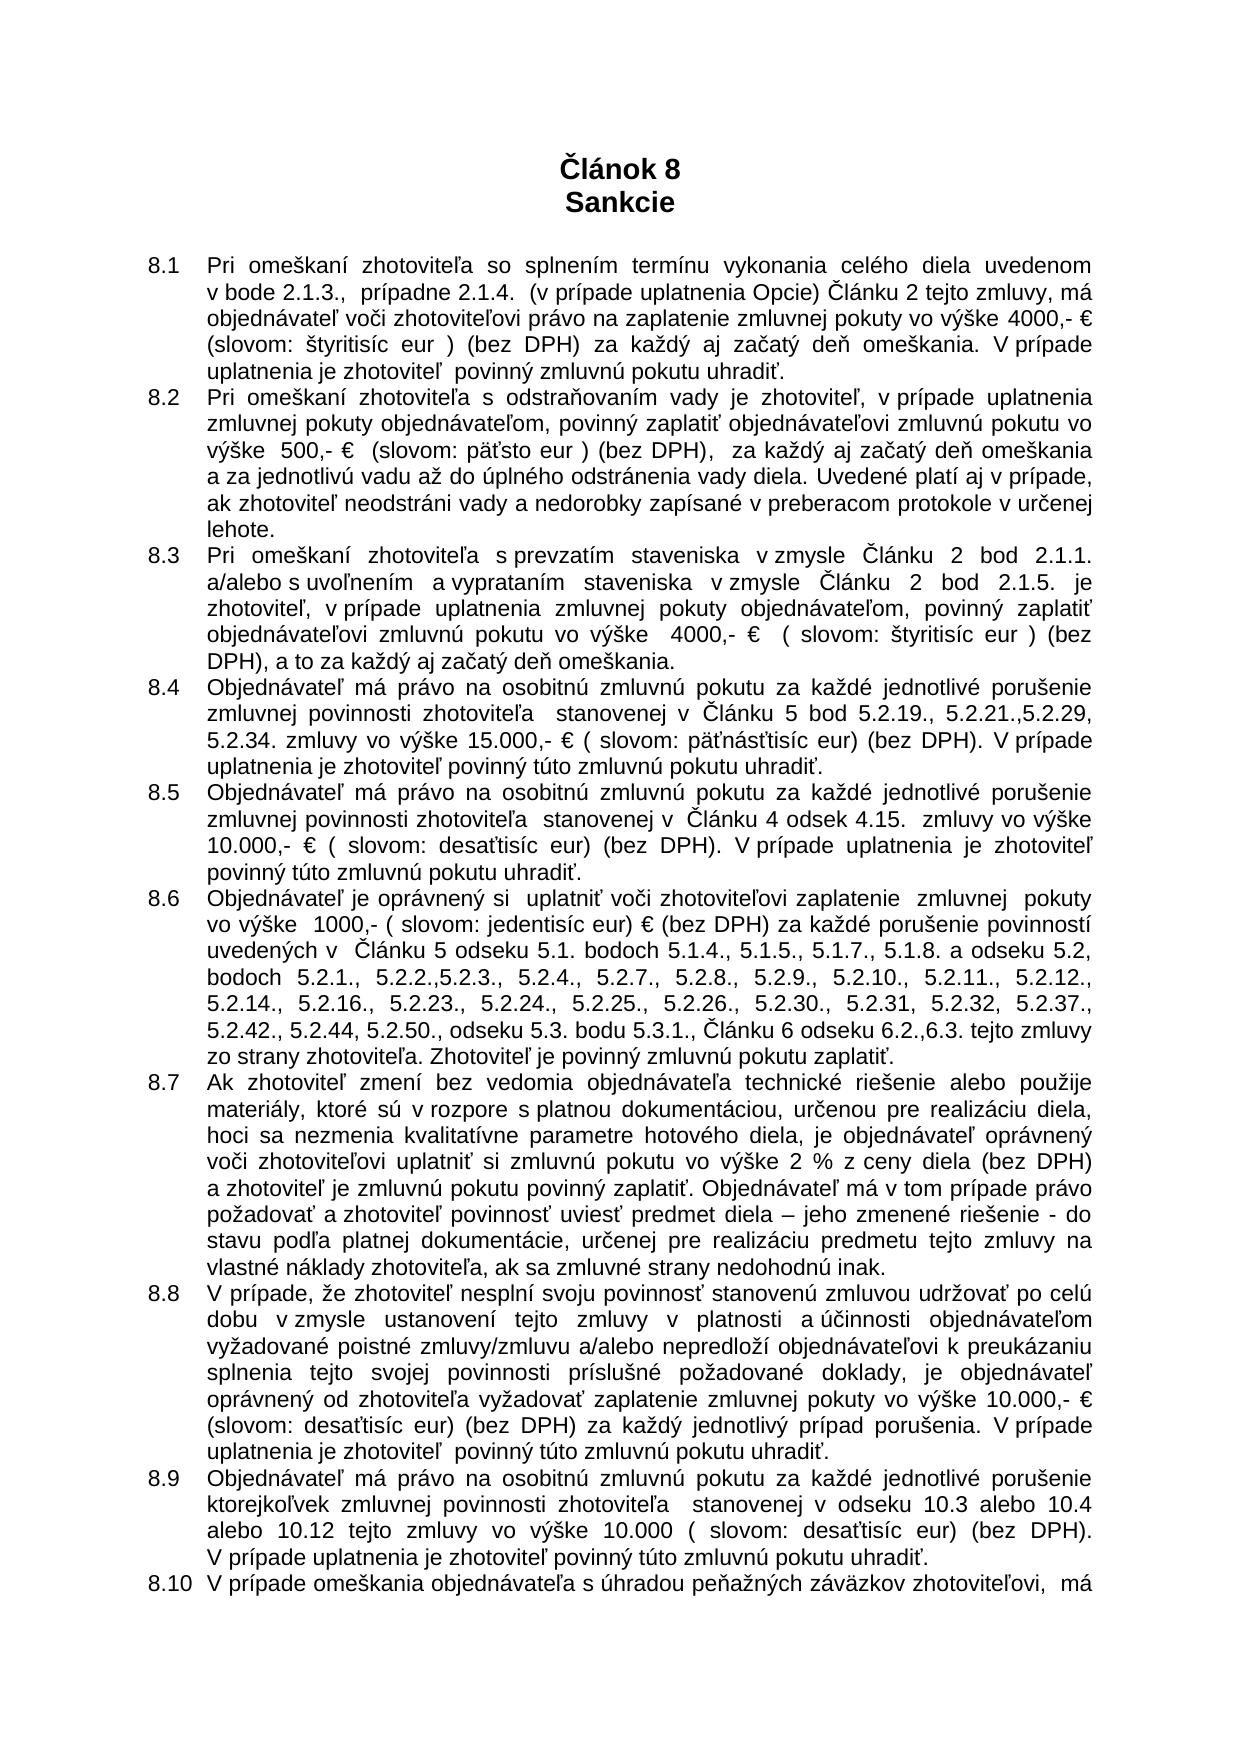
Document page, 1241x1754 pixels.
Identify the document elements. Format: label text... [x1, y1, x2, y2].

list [148, 1570, 1093, 1596]
list Pri omeškaní zhotoviteľa s prevzatím staveniska v zmysle Článku 2 bod 2.1.1. a/alebo s uvoľnením a vyprataním staveniska v zmysle Článku 2 bod 2.1.5. je zhotoviteľ, v prípade uplatnenia zmluvnej pokuty objednávateľom, povinný zaplatiť objednávateľovi zmluvnú pokutu vo výške 4000,- € ( slovom: štyritisíc eur ) (bez DPH), a to za každý aj začatý deň omeškania. [148, 542, 1093, 674]
list Objednávateľ má právo na osobitnú zmluvnú pokutu za každé jednotlivé porušenie zmluvnej povinnosti zhotoviteľa stanovenej v Článku 4 odsek 4.15. zmluvy vo výške 10.000,- € ( slovom: desaťtisíc eur) (bez DPH). V prípade uplatnenia je zhotoviteľ povinný túto zmluvnú pokutu uhradiť. [148, 779, 1093, 885]
list Objednávateľ je oprávnený si uplatniť voči zhotoviteľovi zaplatenie zmluvnej pokuty vo výške 1000,- ( slovom: jedentisíc eur) € (bez DPH) za každé porušenie povinností uvedených v Článku 5 odseku 5.1. bodoch 5.1.4., 5.1.5., 5.1.7., 5.1.8. a odseku 5.2, bodoch 5.2.1., 5.2.2.,5.2.3., 5.2.4., 5.2.7., 5.2.8., 5.2.9., 5.2.10., 5.2.11., 5.2.12., 5.2.14., 5.2.16., 5.2.23., 5.2.24., 5.2.25., 5.2.26., 5.2.30., 5.2.31, 5.2.32, 5.2.37., 5.2.42., 5.2.44, 5.2.50., odseku 5.3. bodu 5.3.1., Článku 6 odseku 6.2.,6.3. tejto zmluvy zo strany zhotoviteľa. Zhotoviteľ je povinný zmluvnú pokutu zaplatiť. [148, 885, 1093, 1069]
list Objednávateľ má právo na osobitnú zmluvnú pokutu za každé jednotlivé porušenie zmluvnej povinnosti zhotoviteľa stanovenej v Článku 5 bod 5.2.19., 5.2.21.,5.2.29, 5.2.34. zmluvy vo výške 15.000,- € ( slovom: päťnásťtisíc eur) (bez DPH). V prípade uplatnenia je zhotoviteľ povinný túto zmluvnú pokutu uhradiť. [148, 674, 1093, 779]
list Pri omeškaní zhotoviteľa s odstraňovaním vady je zhotoviteľ, v prípade uplatnenia zmluvnej pokuty objednávateľom, povinný zaplatiť objednávateľovi zmluvnú pokutu vo výške 500,- € (slovom: päťsto eur ) (bez DPH), za každý aj začatý deň omeškania a za jednotlivú vadu až do úplného odstránenia vady diela. Uvedené platí aj v prípade, ak zhotoviteľ neodstráni vady a nedorobky zapísané v preberacom protokole v určenej lehote. [148, 384, 1093, 542]
list Objednávateľ má právo na osobitnú zmluvnú pokutu za každé jednotlivé porušenie ktorejkoľvek zmluvnej povinnosti zhotoviteľa stanovenej v odseku 10.3 alebo 10.4 alebo 10.12 tejto zmluvy vo výške 10.000 ( slovom: desaťtisíc eur) (bez DPH). V prípade uplatnenia je zhotoviteľ povinný túto zmluvnú pokutu uhradiť. [148, 1464, 1093, 1570]
list V prípade, že zhotoviteľ nesplní svoju povinnosť stanovenú zmluvou udržovať po celú dobu v zmysle ustanovení tejto zmluvy v platnosti a účinnosti objednávateľom vyžadované poistné zmluvy/zmluvu a/alebo nepredloží objednávateľovi k preukázaniu splnenia tejto svojej povinnosti príslušné požadované doklady, je objednávateľ oprávnený od zhotoviteľa vyžadovať zaplatenie zmluvnej pokuty vo výške 10.000,- € (slovom: desaťtisíc eur) (bez DPH) za každý jednotlivý prípad porušenia. V prípade uplatnenia je zhotoviteľ povinný túto zmluvnú pokutu uhradiť. [148, 1280, 1093, 1464]
text Článok 8 [148, 152, 1093, 185]
list Ak zhotoviteľ zmení bez vedomia objednávateľa technické riešenie alebo použije materiály, ktoré sú v rozpore s platnou dokumentáciou, určenou pre realizáciu diela, hoci sa nezmenia kvalitatívne parametre hotového diela, je objednávateľ oprávnený voči zhotoviteľovi uplatniť si zmluvnú pokutu vo výške 2 % z ceny diela (bez DPH) a zhotoviteľ je zmluvnú pokutu povinný zaplatiť. Objednávateľ má v tom prípade právo požadovať a zhotoviteľ povinnosť uviesť predmet diela – jeho zmenené riešenie - do stavu podľa platnej dokumentácie, určenej pre realizáciu predmetu tejto zmluvy na vlastné náklady zhotoviteľa, ak sa zmluvné strany nedohodnú inak. [148, 1069, 1093, 1280]
text Sankcie [148, 185, 1093, 219]
list Pri omeškaní zhotoviteľa so splnením termínu vykonania celého diela uvedenom v bode 2.1.3., prípadne 2.1.4. (v prípade uplatnenia Opcie) Článku 2 tejto zmluvy, má objednávateľ voči zhotoviteľovi právo na zaplatenie zmluvnej pokuty vo výške 4000,- € (slovom: štyritisíc eur ) (bez DPH) za každý aj začatý deň omeškania. V prípade uplatnenia je zhotoviteľ povinný zmluvnú pokutu uhradiť. [148, 252, 1093, 384]
